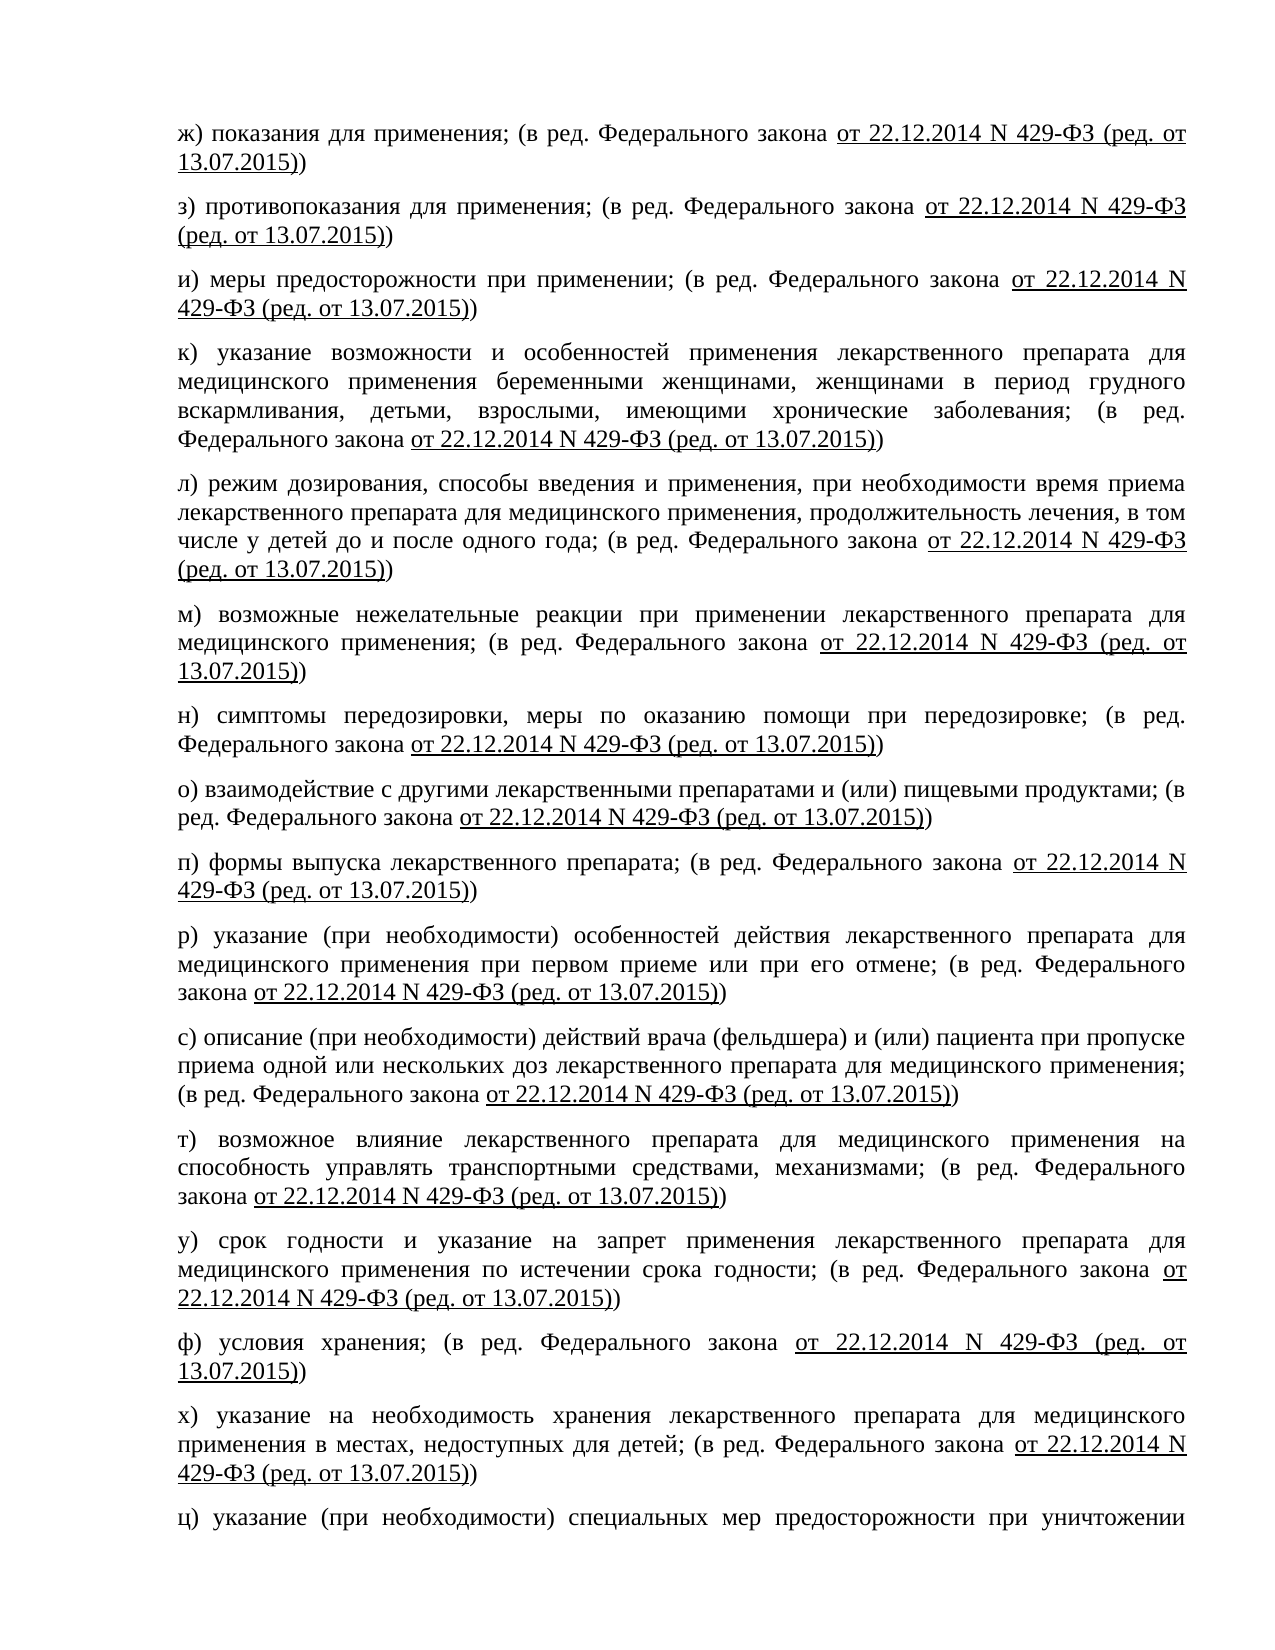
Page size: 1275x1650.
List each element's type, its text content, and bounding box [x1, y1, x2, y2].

text и) меры предосторожности при применении; (в ред. Федерального закона от 22.12.2014 N 429-ФЗ (ред. от 13.07.2015)) [177, 264, 1186, 322]
text х) указание на необходимость хранения лекарственного препарата для медицинского применения в местах, недоступных для детей; (в ред. Федерального закона от 22.12.2014 N 429-ФЗ (ред. от 13.07.2015)) [177, 1401, 1186, 1487]
text о) взаимодействие с другими лекарственными препаратами и (или) пищевыми продуктами; (в ред. Федерального закона от 22.12.2014 N 429-ФЗ (ред. от 13.07.2015)) [177, 774, 1186, 831]
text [177, 1502, 1186, 1531]
text м) возможные нежелательные реакции при применении лекарственного препарата для медицинского применения; (в ред. Федерального закона от 22.12.2014 N 429-ФЗ (ред. от 13.07.2015)) [177, 599, 1186, 685]
text з) противопоказания для применения; (в ред. Федерального закона от 22.12.2014 N 429-ФЗ (ред. от 13.07.2015)) [177, 191, 1186, 249]
text с) описание (при необходимости) действий врача (фельдшера) и (или) пациента при пропуске приема одной или нескольких доз лекарственного препарата для медицинского применения; (в ред. Федерального закона от 22.12.2014 N 429-ФЗ (ред. от 13.07.2015)) [177, 1022, 1186, 1108]
text ф) условия хранения; (в ред. Федерального закона от 22.12.2014 N 429-ФЗ (ред. от 13.07.2015)) [177, 1327, 1186, 1385]
text р) указание (при необходимости) особенностей действия лекарственного препарата для медицинского применения при первом приеме или при его отмене; (в ред. Федерального закона от 22.12.2014 N 429-ФЗ (ред. от 13.07.2015)) [177, 920, 1186, 1006]
text у) срок годности и указание на запрет применения лекарственного препарата для медицинского применения по истечении срока годности; (в ред. Федерального закона от 22.12.2014 N 429-ФЗ (ред. от 13.07.2015)) [177, 1226, 1186, 1312]
text к) указание возможности и особенностей применения лекарственного препарата для медицинского применения беременными женщинами, женщинами в период грудного вскармливания, детьми, взрослыми, имеющими хронические заболевания; (в ред. Федерального закона от 22.12.2014 N 429-ФЗ (ред. от 13.07.2015)) [177, 337, 1186, 452]
text л) режим дозирования, способы введения и применения, при необходимости время приема лекарственного препарата для медицинского применения, продолжительность лечения, в том числе у детей до и после одного года; (в ред. Федерального закона от 22.12.2014 N 429-ФЗ (ред. от 13.07.2015)) [177, 468, 1186, 583]
text н) симптомы передозировки, меры по оказанию помощи при передозировке; (в ред. Федерального закона от 22.12.2014 N 429-ФЗ (ред. от 13.07.2015)) [177, 701, 1186, 758]
text п) формы выпуска лекарственного препарата; (в ред. Федерального закона от 22.12.2014 N 429-ФЗ (ред. от 13.07.2015)) [177, 847, 1186, 904]
text ж) показания для применения; (в ред. Федерального закона от 22.12.2014 N 429-ФЗ (ред. от 13.07.2015)) [177, 118, 1186, 176]
text т) возможное влияние лекарственного препарата для медицинского применения на способность управлять транспортными средствами, механизмами; (в ред. Федерального закона от 22.12.2014 N 429-ФЗ (ред. от 13.07.2015)) [177, 1124, 1186, 1210]
